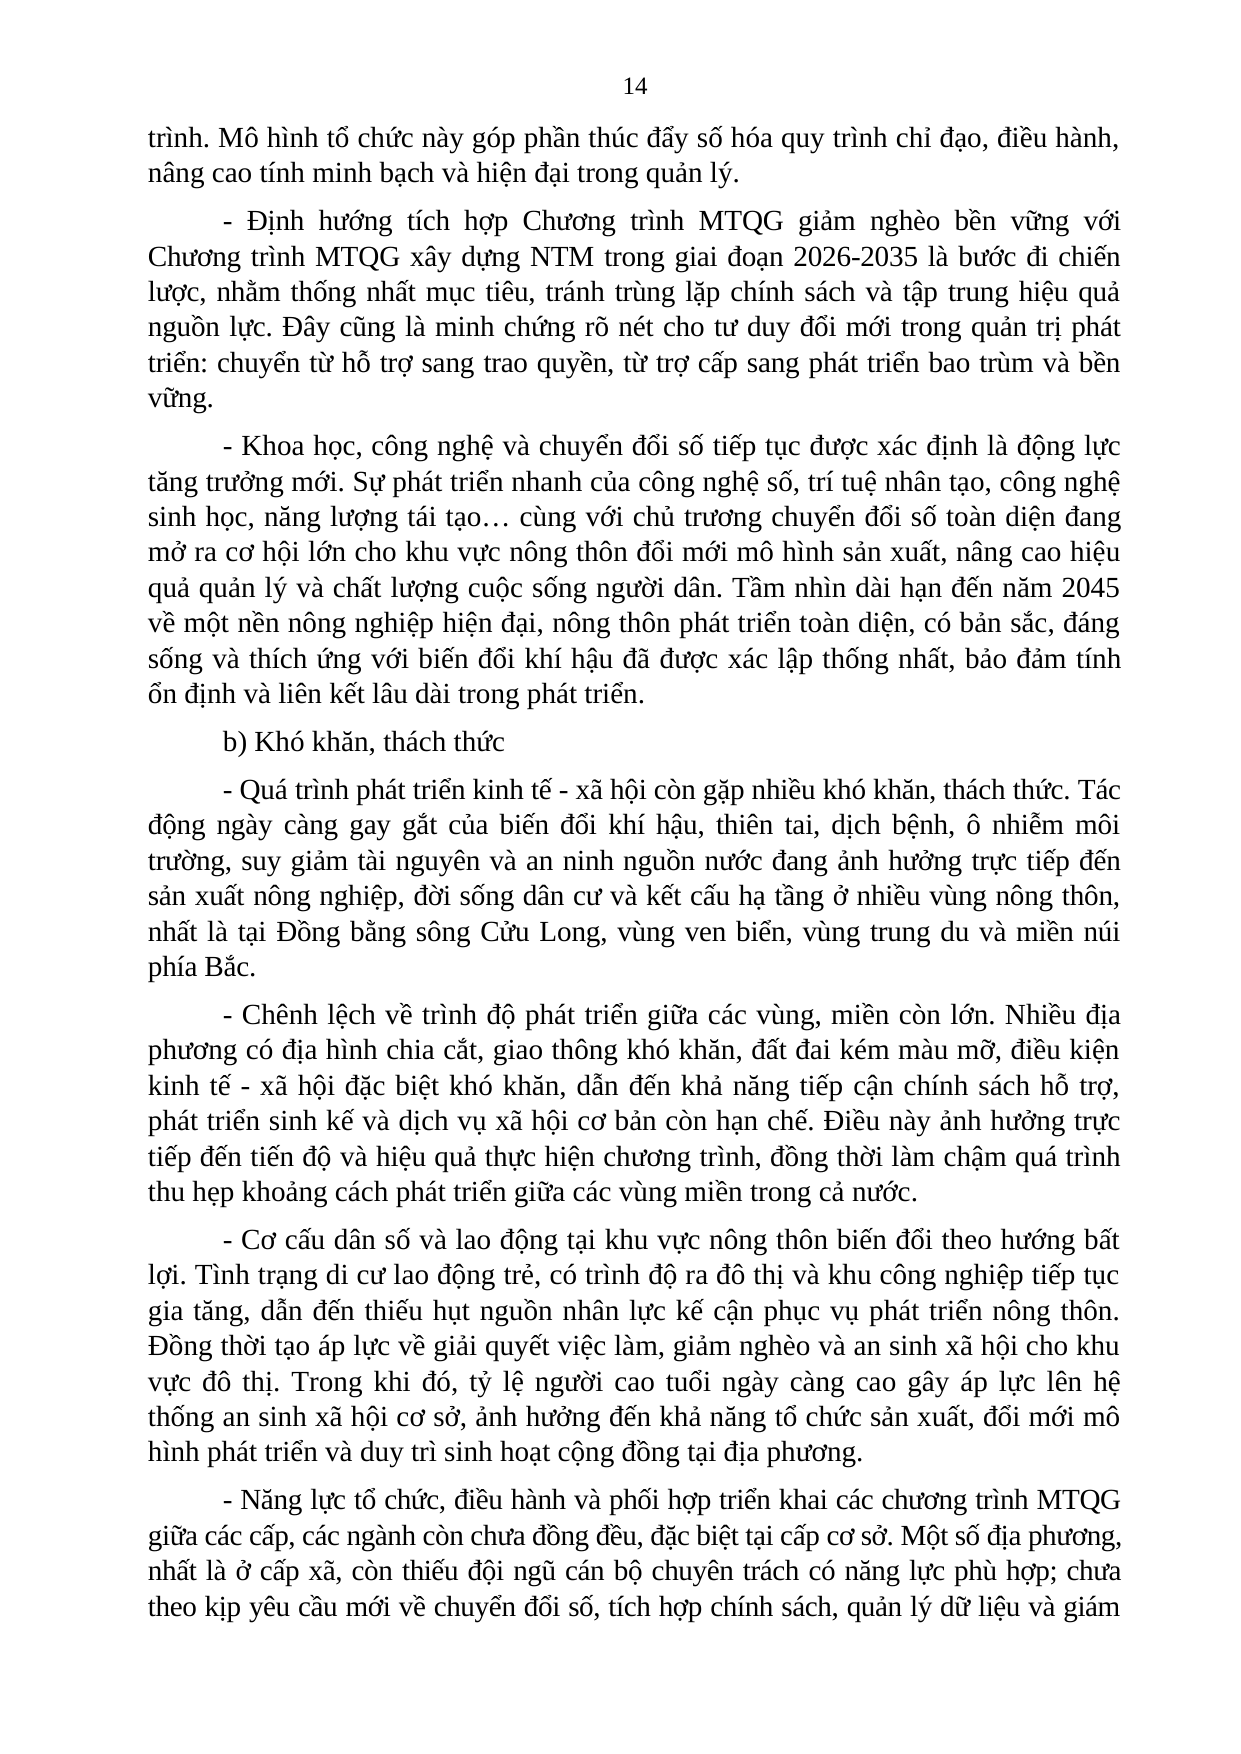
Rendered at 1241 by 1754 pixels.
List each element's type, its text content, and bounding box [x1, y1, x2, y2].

text - Định hướng tích hợp Chương trình MTQG giảm nghèo bền vững với Chương trình MTQG xây dựng NTM trong giai đoạn 2026-2035 là bước đi chiến lược, nhằm thống nhất mục tiêu, tránh trùng lặp chính sách và tập trung hiệu quả nguồn lực. Đây cũng là minh chứng rõ nét cho tư duy đổi mới trong quản trị phát triển: chuyển từ hỗ trợ sang trao quyền, từ trợ cấp sang phát triển bao trùm và bền vững. [148, 201, 1122, 414]
text - Quá trình phát triển kinh tế - xã hội còn gặp nhiều khó khăn, thách thức. Tác động ngày càng gay gắt của biến đổi khí hậu, thiên tai, dịch bệnh, ô nhiễm môi trường, suy giảm tài nguyên và an ninh nguồn nước đang ảnh hưởng trực tiếp đến sản xuất nông nghiệp, đời sống dân cư và kết cấu hạ tầng ở nhiều vùng nông thôn, nhất là tại Đồng bằng sông Cửu Long, vùng ven biển, vùng trung du và miền núi phía Bắc. [148, 770, 1122, 983]
subtitle b) Khó khăn, thách thức [148, 722, 1122, 758]
text - Chênh lệch về trình độ phát triển giữa các vùng, miền còn lớn. Nhiều địa phương có địa hình chia cắt, giao thông khó khăn, đất đai kém màu mỡ, điều kiện kinh tế - xã hội đặc biệt khó khăn, dẫn đến khả năng tiếp cận chính sách hỗ trợ, phát triển sinh kế và dịch vụ xã hội cơ bản còn hạn chế. Điều này ảnh hưởng trực tiếp đến tiến độ và hiệu quả thực hiện chương trình, đồng thời làm chậm quá trình thu hẹp khoảng cách phát triển giữa các vùng miền trong cả nước. [148, 995, 1122, 1208]
text - Khoa học, công nghệ và chuyển đổi số tiếp tục được xác định là động lực tăng trưởng mới. Sự phát triển nhanh của công nghệ số, trí tuệ nhân tạo, công nghệ sinh học, năng lượng tái tạo… cùng với chủ trương chuyển đổi số toàn diện đang mở ra cơ hội lớn cho khu vực nông thôn đổi mới mô hình sản xuất, nâng cao hiệu quả quản lý và chất lượng cuộc sống người dân. Tầm nhìn dài hạn đến năm 2045 về một nền nông nghiệp hiện đại, nông thôn phát triển toàn diện, có bản sắc, đáng sống và thích ứng với biến đổi khí hậu đã được xác lập thống nhất, bảo đảm tính ổn định và liên kết lâu dài trong phát triển. [148, 426, 1122, 710]
text - Cơ cấu dân số và lao động tại khu vực nông thôn biến đổi theo hướng bất lợi. Tình trạng di cư lao động trẻ, có trình độ ra đô thị và khu công nghiệp tiếp tục gia tăng, dẫn đến thiếu hụt nguồn nhân lực kế cận phục vụ phát triển nông thôn. Đồng thời tạo áp lực về giải quyết việc làm, giảm nghèo và an sinh xã hội cho khu vực đô thị. Trong khi đó, tỷ lệ người cao tuổi ngày càng cao gây áp lực lên hệ thống an sinh xã hội cơ sở, ảnh hưởng đến khả năng tổ chức sản xuất, đổi mới mô hình phát triển và duy trì sinh hoạt cộng đồng tại địa phương. [148, 1220, 1122, 1468]
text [148, 1481, 1122, 1622]
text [148, 118, 1122, 189]
